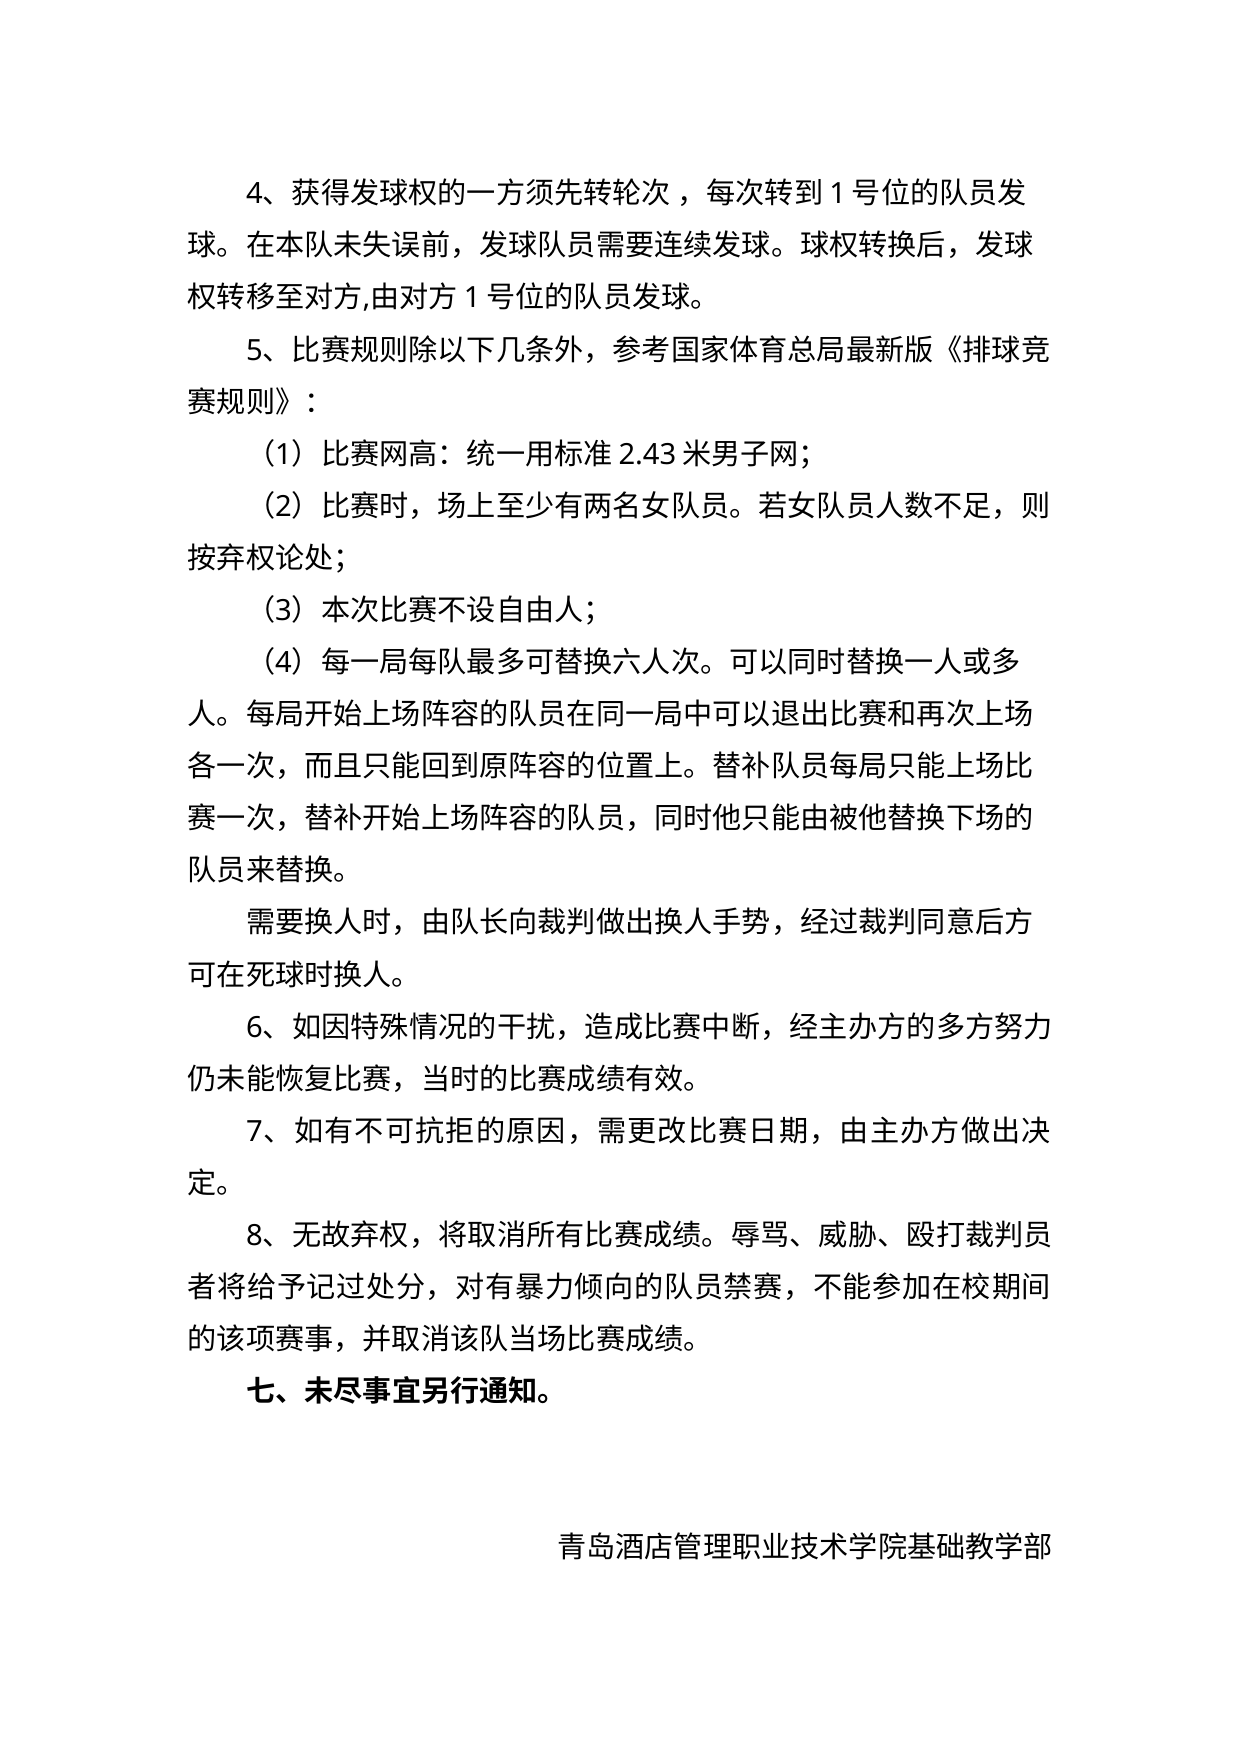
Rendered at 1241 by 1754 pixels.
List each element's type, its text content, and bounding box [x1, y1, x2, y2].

text 青岛酒店管理职业技术学院基础教学部 [187, 1516, 1053, 1568]
text 七、未尽事宜另行通知。 [187, 1360, 1053, 1412]
text 需要换人时，由队长向裁判做出换人手势，经过裁判同意后方可在死球时换人。 [187, 891, 1053, 995]
text 6、如因特殊情况的干扰，造成比赛中断，经主办方的多方努力仍未能恢复比赛，当时的比赛成绩有效。 [187, 995, 1053, 1099]
text （3）本次比赛不设自由人； [187, 579, 1053, 631]
text 5、比赛规则除以下几条外，参考国家体育总局最新版《排球竞赛规则》： [187, 318, 1053, 422]
text （1）比赛网高：统一用标准2.43米男子网； [187, 422, 1053, 474]
text 8、无故弃权，将取消所有比赛成绩。辱骂、威胁、殴打裁判员者将给予记过处分，对有暴力倾向的队员禁赛，不能参加在校期间的该项赛事，并取消该队当场比赛成绩。 [187, 1204, 1053, 1360]
text 4、获得发球权的一方须先转轮次 ，每次转到1号位的队员发球。在本队未失误前，发球队员需要连续发球。球权转换后，发球权转移至对方,由对方1号位的队员发球。 [187, 162, 1053, 318]
text 7、如有不可抗拒的原因，需更改比赛日期，由主办方做出决定。 [187, 1099, 1053, 1204]
text （2）比赛时，场上至少有两名女队员。若女队员人数不足，则按弃权论处； [187, 474, 1053, 579]
text （4）每一局每队最多可替换六人次。可以同时替换一人或多人。每局开始上场阵容的队员在同一局中可以退出比赛和再次上场各一次，而且只能回到原阵容的位置上。替补队员每局只能上场比赛一次，替补开始上场阵容的队员，同时他只能由被他替换下场的队员来替换。 [187, 631, 1053, 891]
